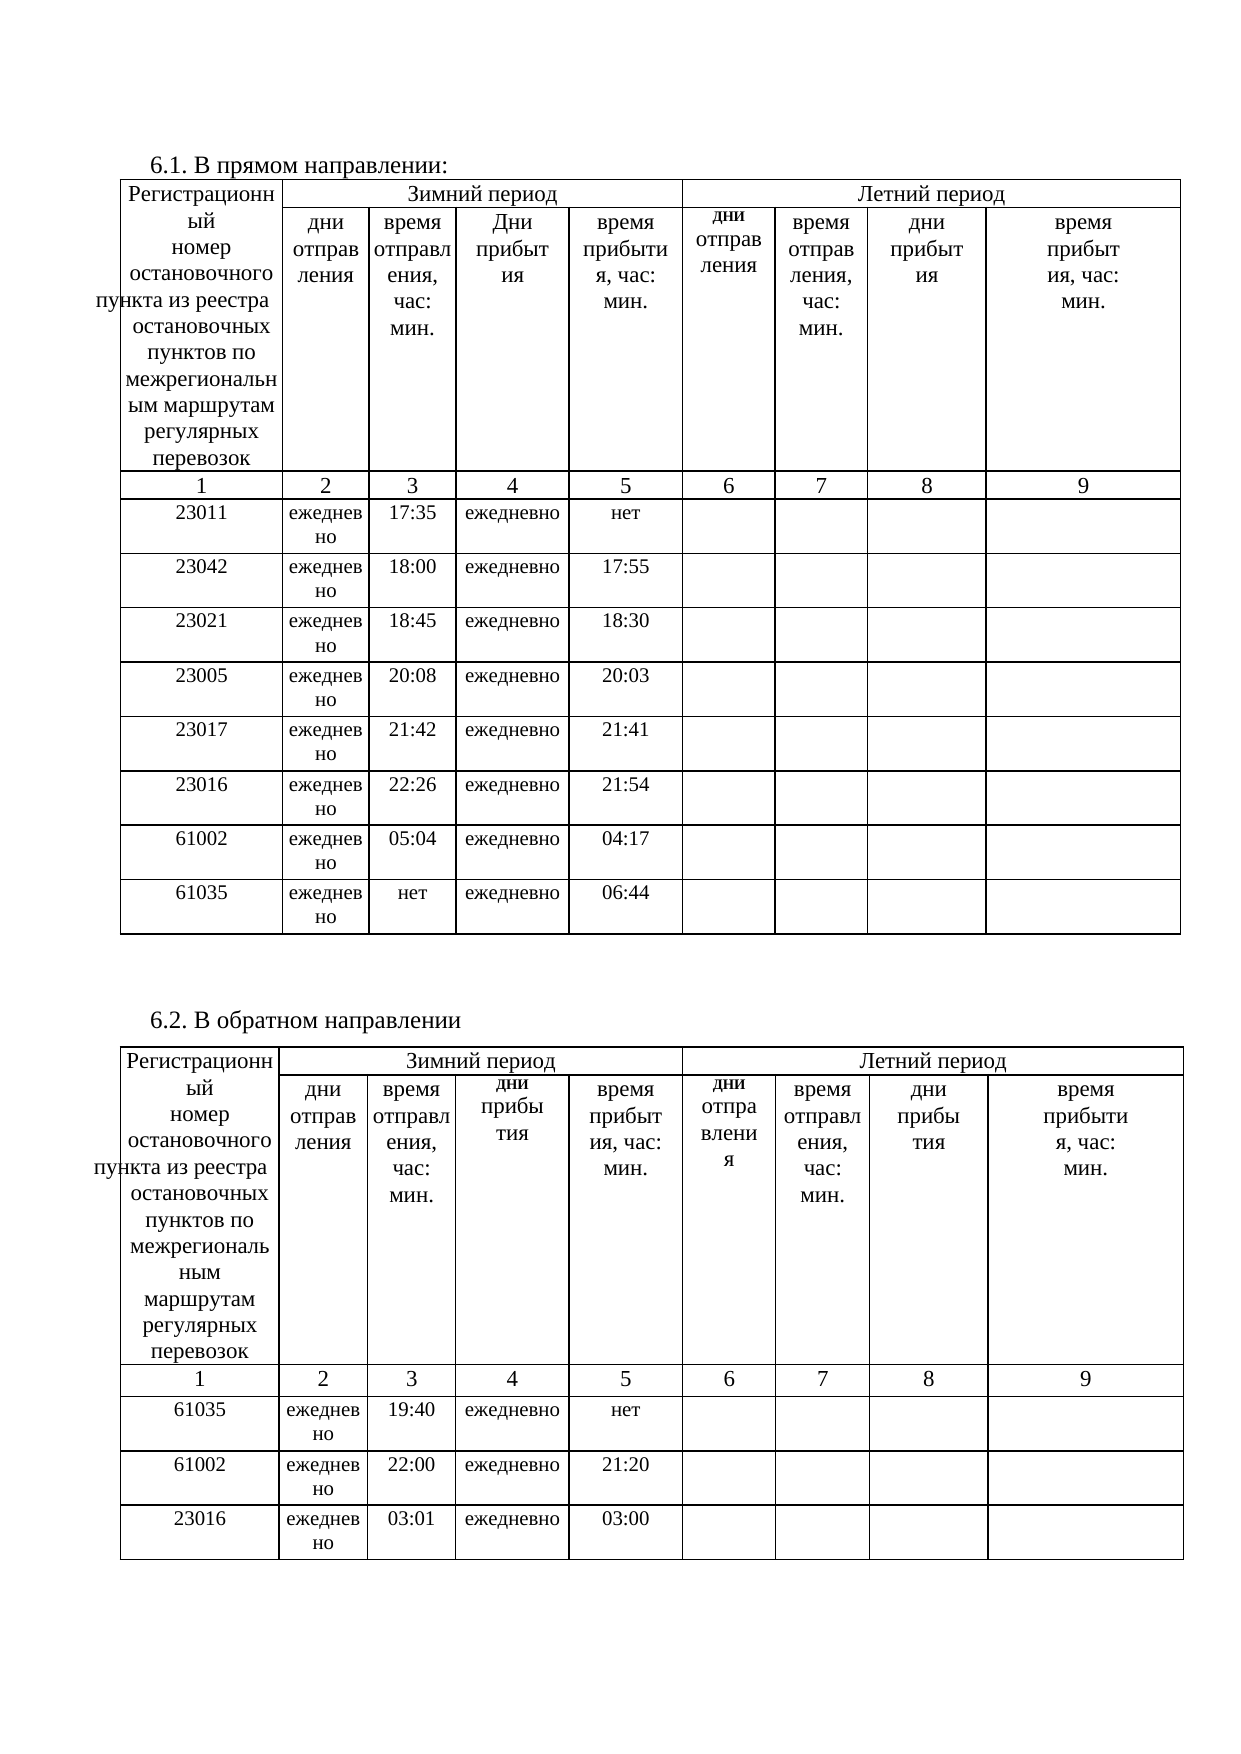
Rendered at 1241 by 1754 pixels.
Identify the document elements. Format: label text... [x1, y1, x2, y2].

table_cell 9 [987, 472, 1180, 498]
table_cell 2 [280, 1365, 367, 1396]
table_cell 8 [870, 1365, 987, 1396]
table_cell 06:44 [570, 880, 682, 933]
table_cell [987, 880, 1180, 933]
table_cell нет [570, 1397, 682, 1450]
table_header Летний период [683, 180, 1180, 207]
table_cell нет [370, 880, 455, 933]
table_cell [989, 1506, 1183, 1559]
table_cell ежедневно [283, 500, 368, 552]
table_cell 23017 [121, 717, 282, 770]
table_cell ежедневно [283, 772, 368, 824]
table_cell ежедневно [457, 663, 568, 716]
table_cell ежедневно [457, 554, 568, 607]
table_cell [683, 772, 774, 824]
table_cell [683, 717, 774, 770]
table_cell [989, 1452, 1183, 1504]
table_cell время отправл ения, час: мин. [776, 1076, 869, 1364]
table_cell [868, 880, 985, 933]
table_cell время отправ ления, час: мин. [776, 208, 867, 470]
table_cell ежедневно [456, 1397, 568, 1450]
table_cell 18:30 [570, 608, 682, 661]
table_cell 03:01 [368, 1506, 455, 1559]
table_cell ежедневно [456, 1452, 568, 1504]
table_cell [868, 772, 985, 824]
table_cell время отправл ения, час: мин. [368, 1076, 455, 1364]
table_header Зимний период [283, 180, 682, 207]
table_cell ежедневно [457, 772, 568, 824]
table_cell 9 [989, 1365, 1183, 1396]
table_cell [776, 554, 867, 607]
table_cell 17:35 [370, 500, 455, 552]
table_cell [870, 1452, 987, 1504]
table_cell 03:00 [570, 1506, 682, 1559]
table_cell время прибыт ия, час: мин. [570, 1076, 682, 1364]
table_cell ежедневно [283, 608, 368, 661]
table_cell ежедневно [280, 1397, 367, 1450]
table_cell [683, 880, 774, 933]
table_cell время прибыт ия, час: мин. [987, 208, 1180, 470]
table_cell 22:26 [370, 772, 455, 824]
table_cell ДНИ отпра влени я [683, 1076, 775, 1364]
table_cell [683, 1397, 775, 1450]
table_cell 05:04 [370, 826, 455, 879]
table_cell время отправл ения, час: мин. [370, 208, 455, 470]
table_cell [776, 608, 867, 661]
table_cell 23042 [121, 554, 282, 607]
table_cell 1 [121, 472, 282, 498]
table_cell 20:03 [570, 663, 682, 716]
table_cell дни отправ ления [280, 1076, 367, 1364]
table_cell 7 [776, 1365, 869, 1396]
table_cell 61002 [121, 1452, 278, 1504]
table_cell время прибыти я, час: мин. [570, 208, 682, 470]
table_cell [776, 1452, 869, 1504]
table_cell [987, 500, 1180, 552]
table_cell [987, 663, 1180, 716]
table_cell 23005 [121, 663, 282, 716]
table_cell [776, 772, 867, 824]
table_cell [870, 1397, 987, 1450]
table_cell [987, 717, 1180, 770]
table_cell [683, 554, 774, 607]
table_cell 19:40 [368, 1397, 455, 1450]
table_cell 1 [121, 1365, 278, 1396]
table_cell 23021 [121, 608, 282, 661]
table_cell 21:20 [570, 1452, 682, 1504]
table_cell [776, 663, 867, 716]
table_cell 18:00 [370, 554, 455, 607]
table_cell 21:42 [370, 717, 455, 770]
table_cell 6 [683, 472, 774, 498]
table_cell 4 [456, 1365, 568, 1396]
table_cell [776, 500, 867, 552]
table_cell [683, 663, 774, 716]
table_cell 7 [776, 472, 867, 498]
table_cell [776, 1397, 869, 1450]
table_cell 23011 [121, 500, 282, 552]
table_cell [868, 554, 985, 607]
table_cell 23016 [121, 1506, 278, 1559]
table_cell 04:17 [570, 826, 682, 879]
table_cell ежедневно [456, 1506, 568, 1559]
table_header Летний период [683, 1048, 1183, 1074]
table_cell ежедневно [283, 826, 368, 879]
table_cell [868, 717, 985, 770]
table_cell ежедневно [457, 608, 568, 661]
table_cell [987, 554, 1180, 607]
table_cell 4 [457, 472, 568, 498]
table_cell нет [570, 500, 682, 552]
table_cell ДНИ отправ ления [683, 208, 774, 470]
table_cell [776, 1506, 869, 1559]
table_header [121, 1048, 278, 1364]
table_cell [868, 608, 985, 661]
table_cell 61035 [121, 1397, 278, 1450]
table_cell ежедневно [283, 663, 368, 716]
table_cell 61002 [121, 826, 282, 879]
table_cell 17:55 [570, 554, 682, 607]
table_cell [987, 608, 1180, 661]
table_cell ежедневно [283, 717, 368, 770]
table_cell ежедневно [280, 1452, 367, 1504]
table_cell ежедневно [457, 500, 568, 552]
text 6.2. В обратном направлении [150, 1005, 1090, 1033]
table_cell 3 [368, 1365, 455, 1396]
table_cell ежедневно [283, 880, 368, 933]
table_cell ежедневно [280, 1506, 367, 1559]
table_cell 22:00 [368, 1452, 455, 1504]
table_cell [683, 1506, 775, 1559]
table_cell [987, 772, 1180, 824]
table_cell ежедневно [283, 554, 368, 607]
table_cell 20:08 [370, 663, 455, 716]
table_cell дни прибыт ия [868, 208, 985, 470]
table_cell время прибыти я, час: мин. [989, 1076, 1183, 1364]
table_cell Дни прибыт ия [457, 208, 568, 470]
table_cell [870, 1506, 987, 1559]
table_cell [868, 826, 985, 879]
table_cell [776, 826, 867, 879]
table_cell [987, 826, 1180, 879]
table_cell 18:45 [370, 608, 455, 661]
table_cell [868, 500, 985, 552]
table_cell 8 [868, 472, 985, 498]
table_cell 5 [570, 1365, 682, 1396]
table_cell [989, 1397, 1183, 1450]
table_cell 21:54 [570, 772, 682, 824]
table_cell [868, 663, 985, 716]
table_header Регистрационный номер остановочного пункта из реестра остановочных пунктов по межрегиональным маршрутам регулярных перевозок [121, 180, 282, 470]
table_cell 2 [283, 472, 368, 498]
text 6.1. В прямом направлении: [150, 150, 1090, 179]
table_cell 3 [370, 472, 455, 498]
table_cell 21:41 [570, 717, 682, 770]
table_cell [683, 826, 774, 879]
table_cell [683, 608, 774, 661]
table_cell дни прибы тия [870, 1076, 987, 1364]
table_cell 5 [570, 472, 682, 498]
table_cell [683, 1452, 775, 1504]
table_cell [776, 880, 867, 933]
table_cell 61035 [121, 880, 282, 933]
table_cell дни отправ ления [283, 208, 368, 470]
table_header Зимний период [280, 1048, 682, 1074]
table_cell 23016 [121, 772, 282, 824]
table_cell ДНИ прибы тия [456, 1076, 568, 1364]
table_cell ежедневно [457, 826, 568, 879]
table_cell [683, 500, 774, 552]
table_cell [776, 717, 867, 770]
table_cell ежедневно [457, 880, 568, 933]
table_cell 6 [683, 1365, 775, 1396]
table_cell ежедневно [457, 717, 568, 770]
